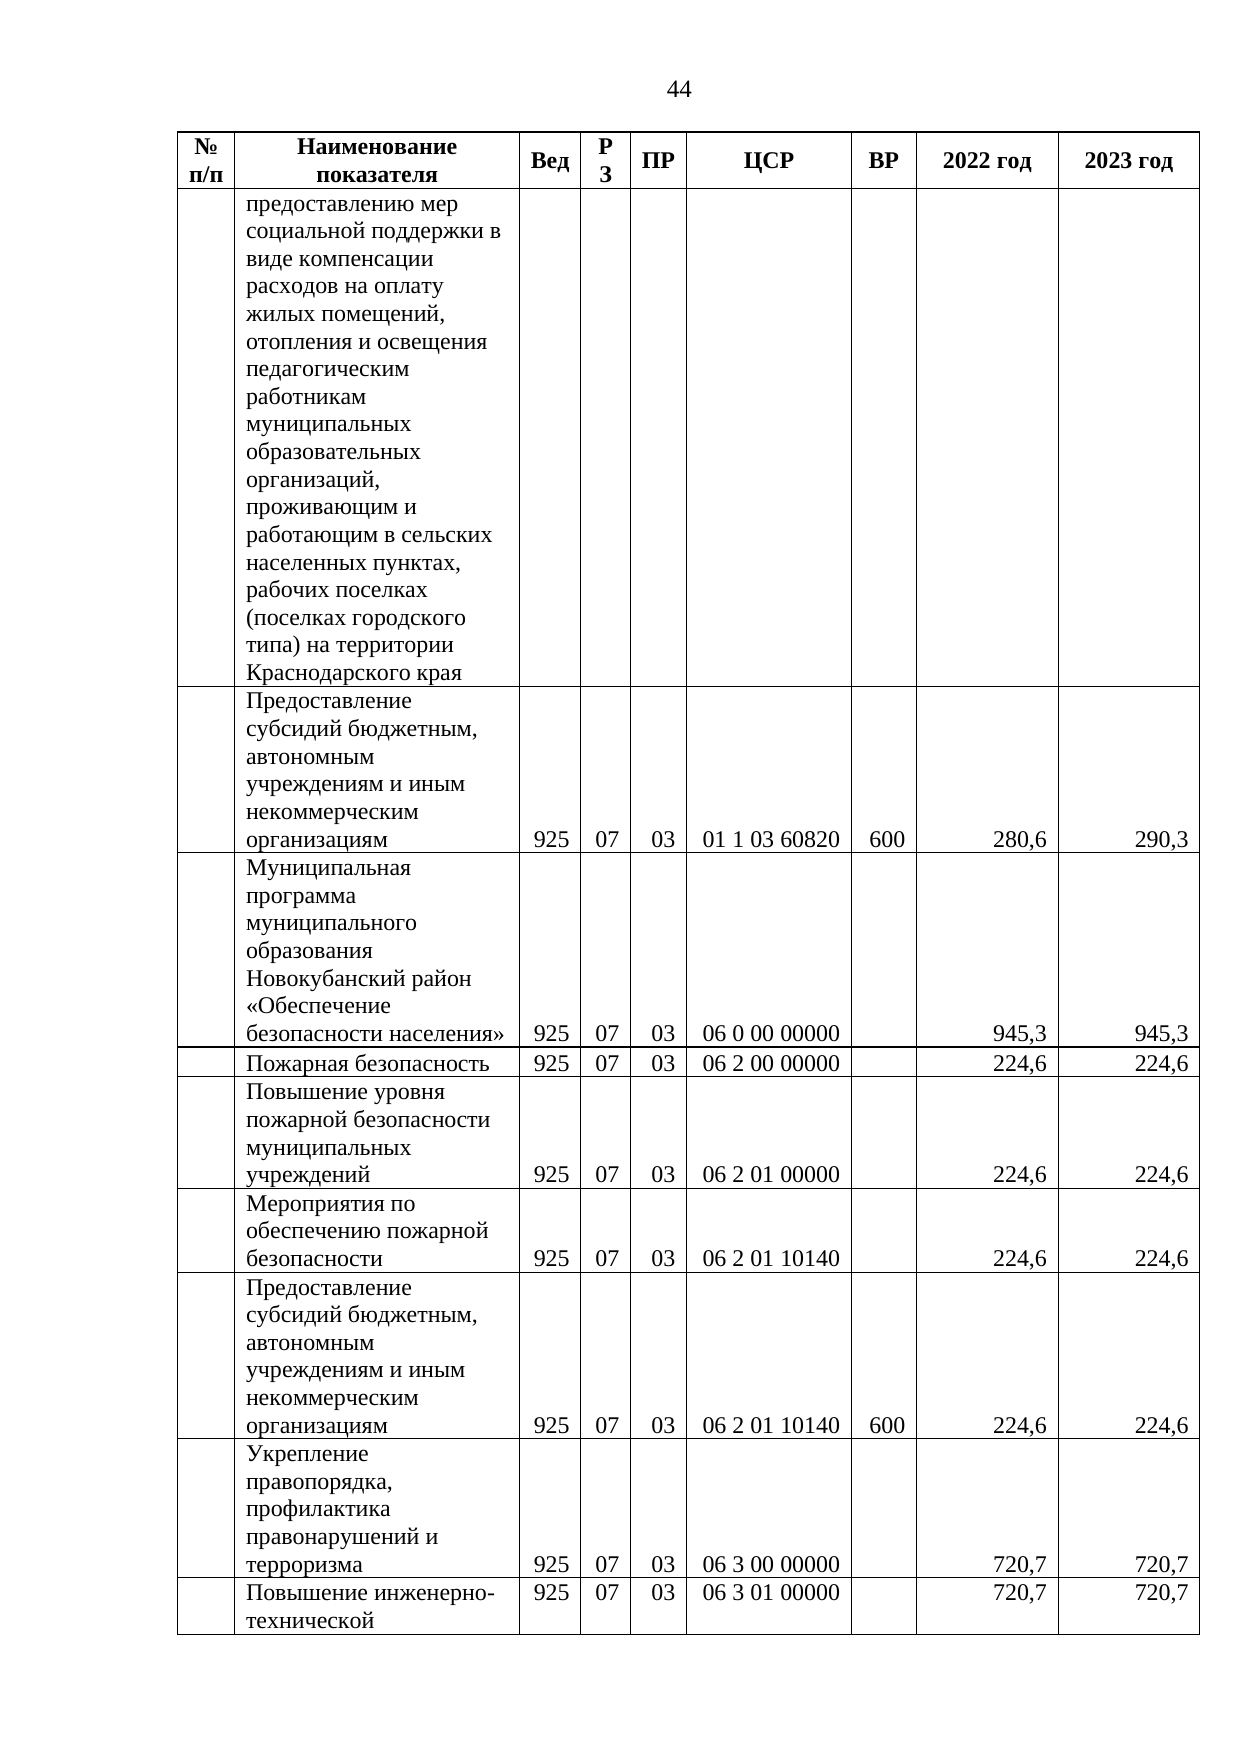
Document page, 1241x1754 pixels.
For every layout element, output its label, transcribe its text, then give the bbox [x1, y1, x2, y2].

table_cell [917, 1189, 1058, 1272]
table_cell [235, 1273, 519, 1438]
table_header 2023 год [1059, 133, 1199, 188]
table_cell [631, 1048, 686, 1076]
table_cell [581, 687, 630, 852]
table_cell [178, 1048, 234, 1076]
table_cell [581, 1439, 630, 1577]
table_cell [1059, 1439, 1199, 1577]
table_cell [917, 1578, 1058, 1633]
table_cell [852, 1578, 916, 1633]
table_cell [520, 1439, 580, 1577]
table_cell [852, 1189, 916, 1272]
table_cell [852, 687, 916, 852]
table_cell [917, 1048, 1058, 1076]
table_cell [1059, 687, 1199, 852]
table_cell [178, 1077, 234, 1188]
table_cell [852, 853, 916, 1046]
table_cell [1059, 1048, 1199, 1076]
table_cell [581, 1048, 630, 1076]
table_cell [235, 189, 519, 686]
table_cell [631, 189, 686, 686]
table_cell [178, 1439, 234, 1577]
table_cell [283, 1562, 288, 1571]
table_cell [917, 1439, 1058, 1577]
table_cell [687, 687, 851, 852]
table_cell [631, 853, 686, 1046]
table_header ВР [852, 133, 916, 188]
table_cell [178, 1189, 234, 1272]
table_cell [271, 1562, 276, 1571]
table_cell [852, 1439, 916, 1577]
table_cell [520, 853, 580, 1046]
table_header РЗ [581, 133, 630, 188]
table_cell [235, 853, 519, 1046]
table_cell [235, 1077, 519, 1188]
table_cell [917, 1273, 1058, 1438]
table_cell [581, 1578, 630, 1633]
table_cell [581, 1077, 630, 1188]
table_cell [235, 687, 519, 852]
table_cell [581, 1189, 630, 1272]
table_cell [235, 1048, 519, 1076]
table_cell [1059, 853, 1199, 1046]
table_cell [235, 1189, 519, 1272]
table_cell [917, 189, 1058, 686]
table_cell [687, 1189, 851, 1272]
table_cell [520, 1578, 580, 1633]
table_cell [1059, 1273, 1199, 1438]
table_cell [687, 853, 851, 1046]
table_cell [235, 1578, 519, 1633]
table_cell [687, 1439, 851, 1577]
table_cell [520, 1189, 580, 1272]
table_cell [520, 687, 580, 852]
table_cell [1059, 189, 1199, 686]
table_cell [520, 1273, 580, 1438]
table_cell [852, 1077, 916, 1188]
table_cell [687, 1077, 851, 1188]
table_header 2022 год [917, 133, 1058, 188]
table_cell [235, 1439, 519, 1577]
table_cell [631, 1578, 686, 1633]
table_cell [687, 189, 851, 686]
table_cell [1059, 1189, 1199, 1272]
table_header ЦСР [687, 133, 851, 188]
table_header Наименование показателя [235, 133, 519, 188]
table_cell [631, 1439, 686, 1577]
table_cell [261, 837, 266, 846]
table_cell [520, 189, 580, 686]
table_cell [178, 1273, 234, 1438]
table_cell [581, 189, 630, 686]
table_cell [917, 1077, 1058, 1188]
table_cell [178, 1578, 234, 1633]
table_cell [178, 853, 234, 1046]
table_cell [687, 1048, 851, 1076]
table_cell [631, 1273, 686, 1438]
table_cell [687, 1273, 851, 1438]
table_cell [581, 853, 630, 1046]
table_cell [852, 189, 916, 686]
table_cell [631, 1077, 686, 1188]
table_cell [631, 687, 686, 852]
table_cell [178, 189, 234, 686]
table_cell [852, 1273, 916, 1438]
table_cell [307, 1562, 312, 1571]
table_header № п/п [178, 133, 234, 188]
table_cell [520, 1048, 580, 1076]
table_header ПР [631, 133, 686, 188]
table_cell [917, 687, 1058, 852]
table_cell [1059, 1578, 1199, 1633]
table_header Вед [520, 133, 580, 188]
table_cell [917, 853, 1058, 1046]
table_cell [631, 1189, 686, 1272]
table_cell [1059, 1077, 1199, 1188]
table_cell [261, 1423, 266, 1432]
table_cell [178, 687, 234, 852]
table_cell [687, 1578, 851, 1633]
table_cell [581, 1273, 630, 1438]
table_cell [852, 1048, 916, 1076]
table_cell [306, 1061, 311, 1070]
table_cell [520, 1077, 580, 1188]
